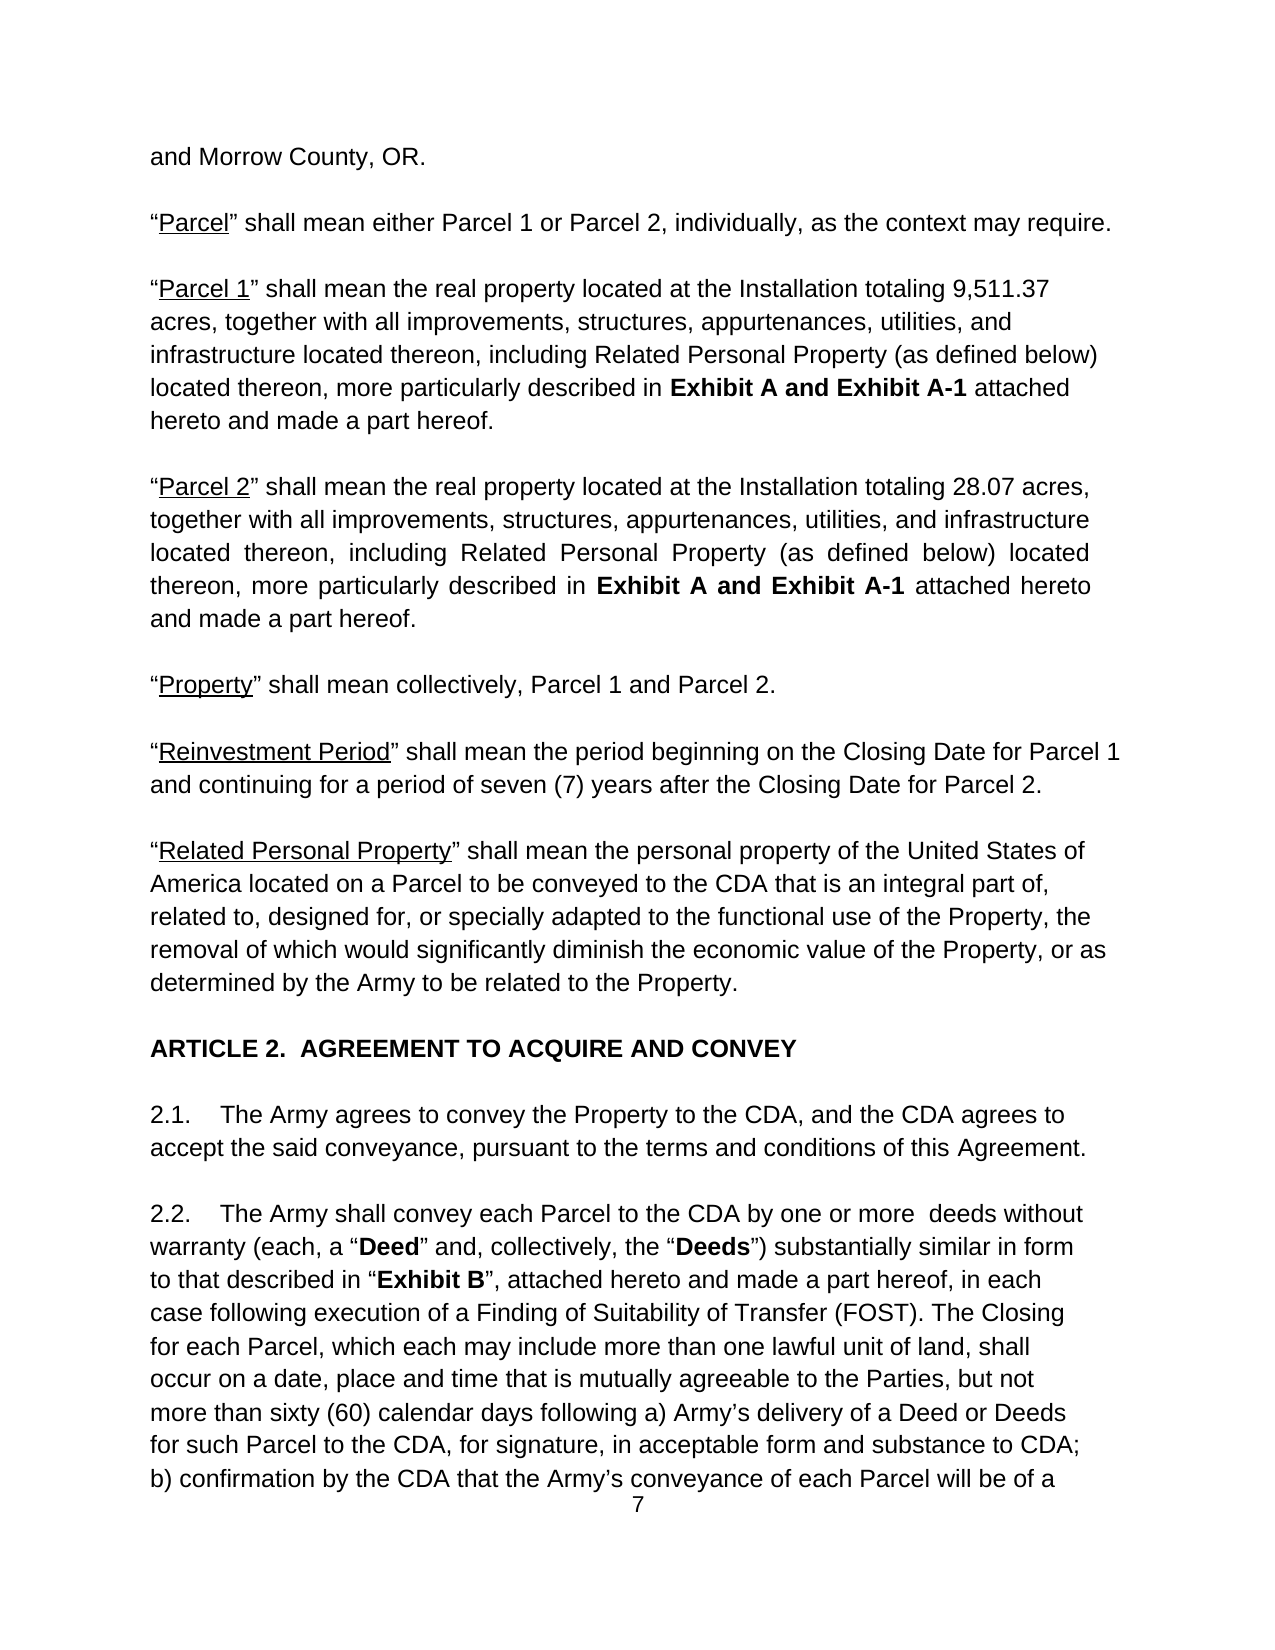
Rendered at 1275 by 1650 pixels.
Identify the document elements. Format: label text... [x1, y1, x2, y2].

text “Related Personal Property” shall mean the personal property of the United States of America located on a Parcel to be conveyed to the CDA that is an integral part of, related to, designed for, or specially adapted to the functional use of the Property, the removal of which would significantly diminish the economic value of the Property, or as determined by the Army to be related to the Property. [150, 836, 1109, 997]
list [150, 1199, 1094, 1492]
list The Army agrees to convey the Property to the CDA, and the CDA agrees to accept the said conveyance, pursuant to the terms and conditions of this Agreement. [150, 1100, 1087, 1162]
subtitle ARTICLE 2. AGREEMENT TO ACQUIRE AND CONVEY [150, 1034, 1135, 1063]
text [150, 142, 1116, 170]
text “Property” shall mean collectively, Parcel 1 and Parcel 2. [150, 670, 1135, 699]
text “Parcel 2” shall mean the real property located at the Installation totaling 28.07 acres, together with all improvements, structures, appurtenances, utilities, and infrastructure located thereon, including Related Personal Property (as defined below) located thereon, more particularly described in Exhibit A and Exhibit A-1 attached hereto and made a part hereof. [150, 472, 1091, 633]
text “Reinvestment Period” shall mean the period beginning on the Closing Date for Parcel 1 and continuing for a period of seven (7) years after the Closing Date for Parcel 2. [150, 737, 1123, 798]
text “Parcel 1” shall mean the real property located at the Installation totaling 9,511.37 acres, together with all improvements, structures, appurtenances, utilities, and infrastructure located thereon, including Related Personal Property (as defined below) located thereon, more particularly described in Exhibit A and Exhibit A-1 attached hereto and made a part hereof. [150, 274, 1101, 435]
text “Parcel” shall mean either Parcel 1 or Parcel 2, individually, as the context may require. [150, 208, 1135, 237]
